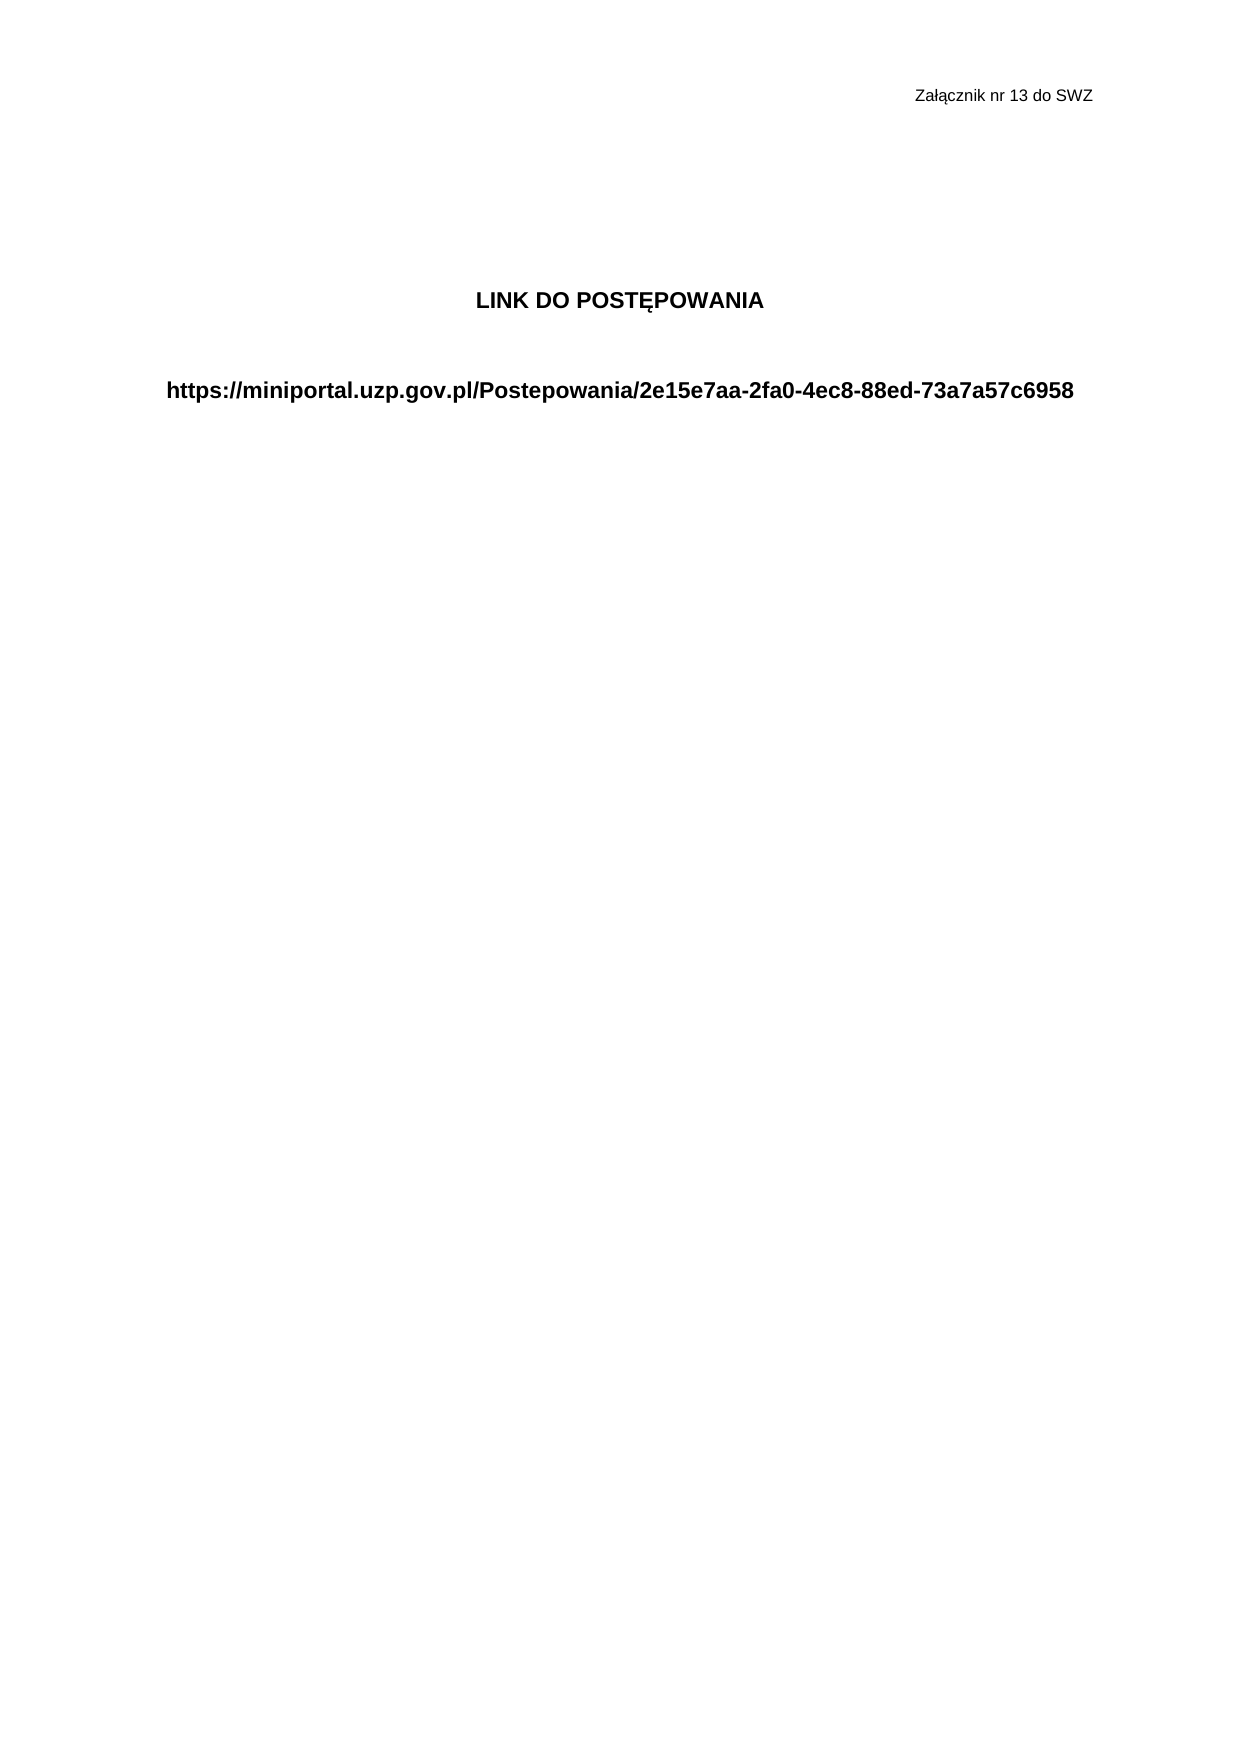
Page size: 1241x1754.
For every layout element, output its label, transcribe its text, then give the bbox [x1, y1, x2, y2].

text LINK DO POSTĘPOWANIA [148, 287, 1093, 313]
text https://miniportal.uzp.gov.pl/Postepowania/2e15e7aa-2fa0-4ec8-88ed-73a7a57c6958 [148, 377, 1093, 403]
